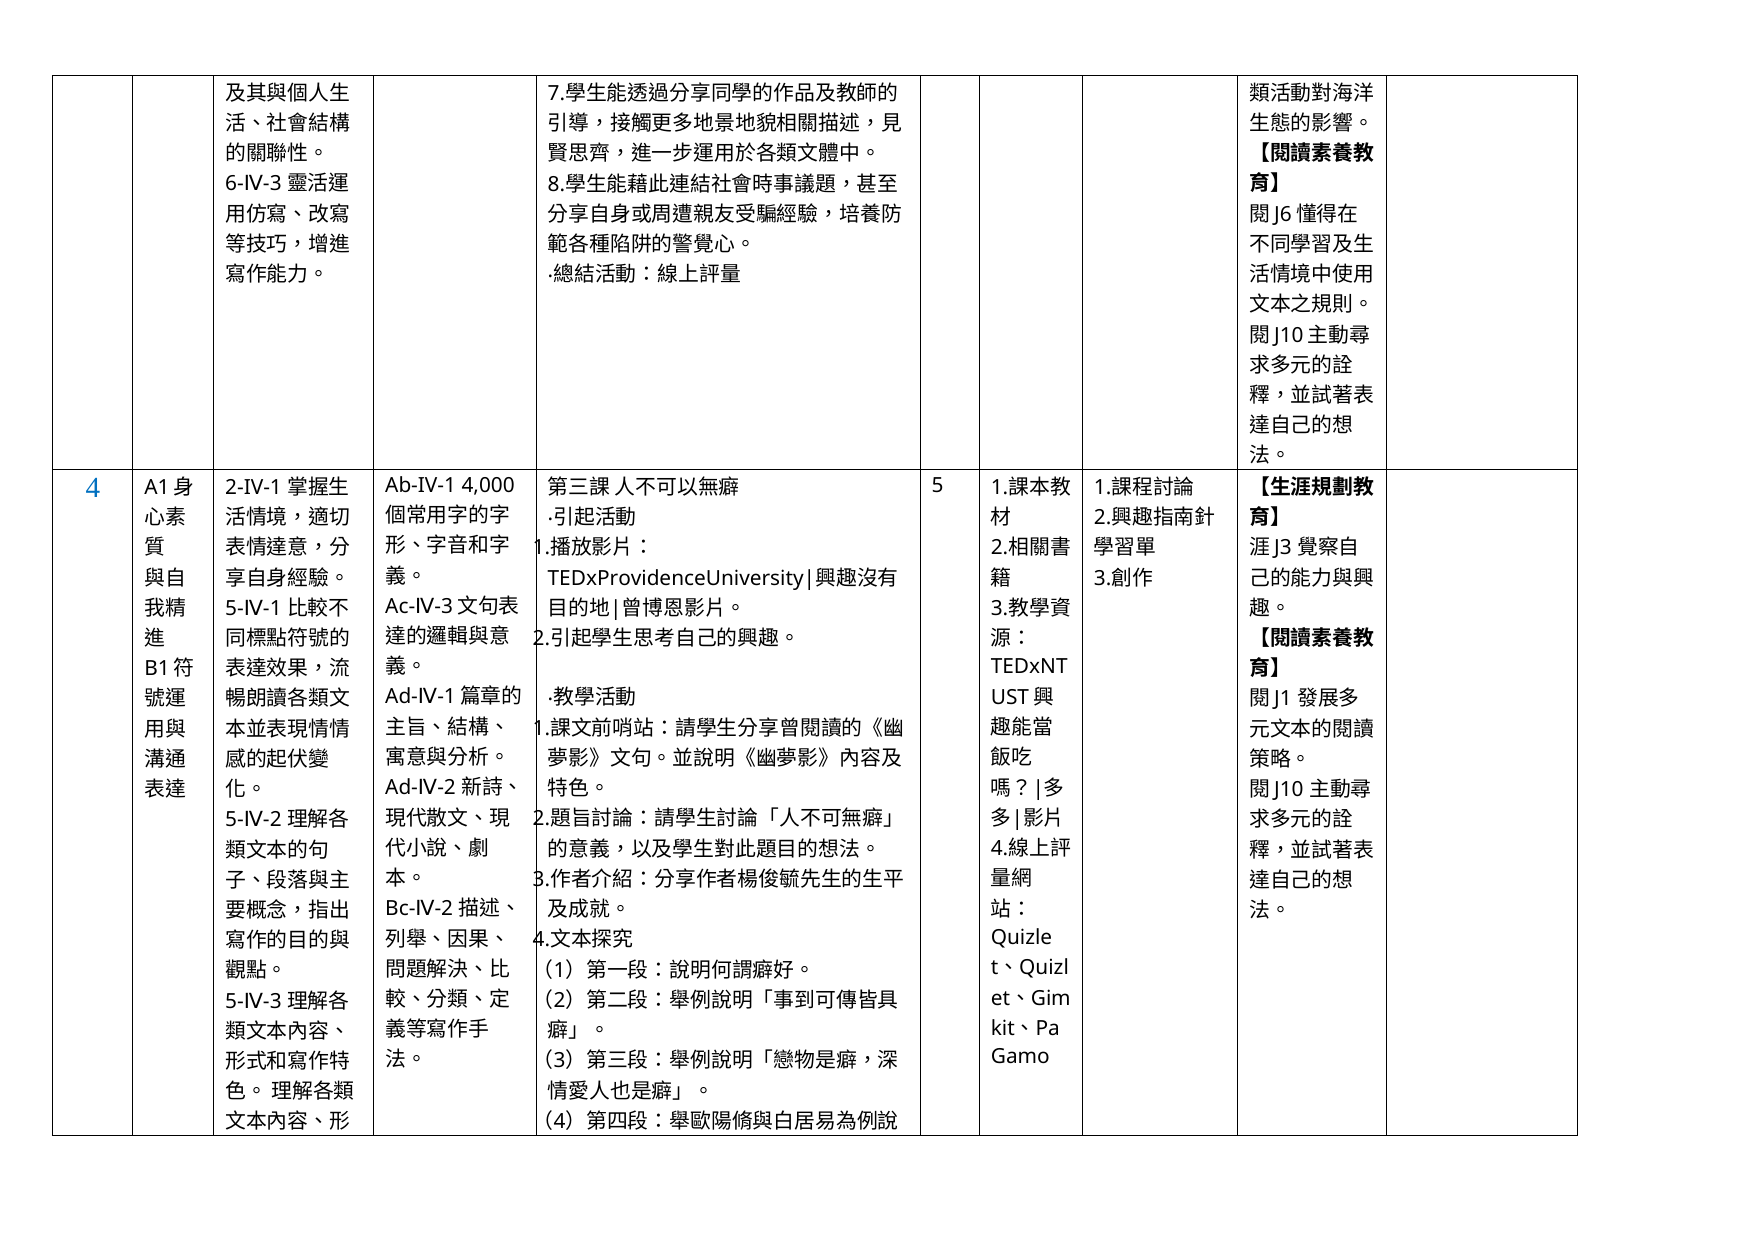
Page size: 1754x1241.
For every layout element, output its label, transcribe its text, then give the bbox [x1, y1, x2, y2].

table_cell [537, 470, 920, 1135]
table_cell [980, 76, 1082, 469]
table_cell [214, 470, 373, 1135]
table_cell 5 [921, 470, 979, 1135]
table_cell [1083, 76, 1237, 469]
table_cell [1238, 76, 1386, 469]
table_cell [1387, 470, 1577, 1135]
table_cell 4 [53, 470, 132, 1135]
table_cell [214, 76, 373, 469]
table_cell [537, 76, 920, 469]
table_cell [980, 470, 1082, 1135]
table_cell 5 [921, 76, 979, 469]
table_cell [133, 76, 213, 469]
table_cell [374, 76, 536, 469]
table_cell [133, 470, 213, 1135]
table_cell [1387, 76, 1577, 469]
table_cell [1083, 470, 1237, 1135]
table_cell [1238, 470, 1386, 1135]
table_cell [374, 470, 536, 1135]
table_cell 3 [53, 76, 132, 469]
